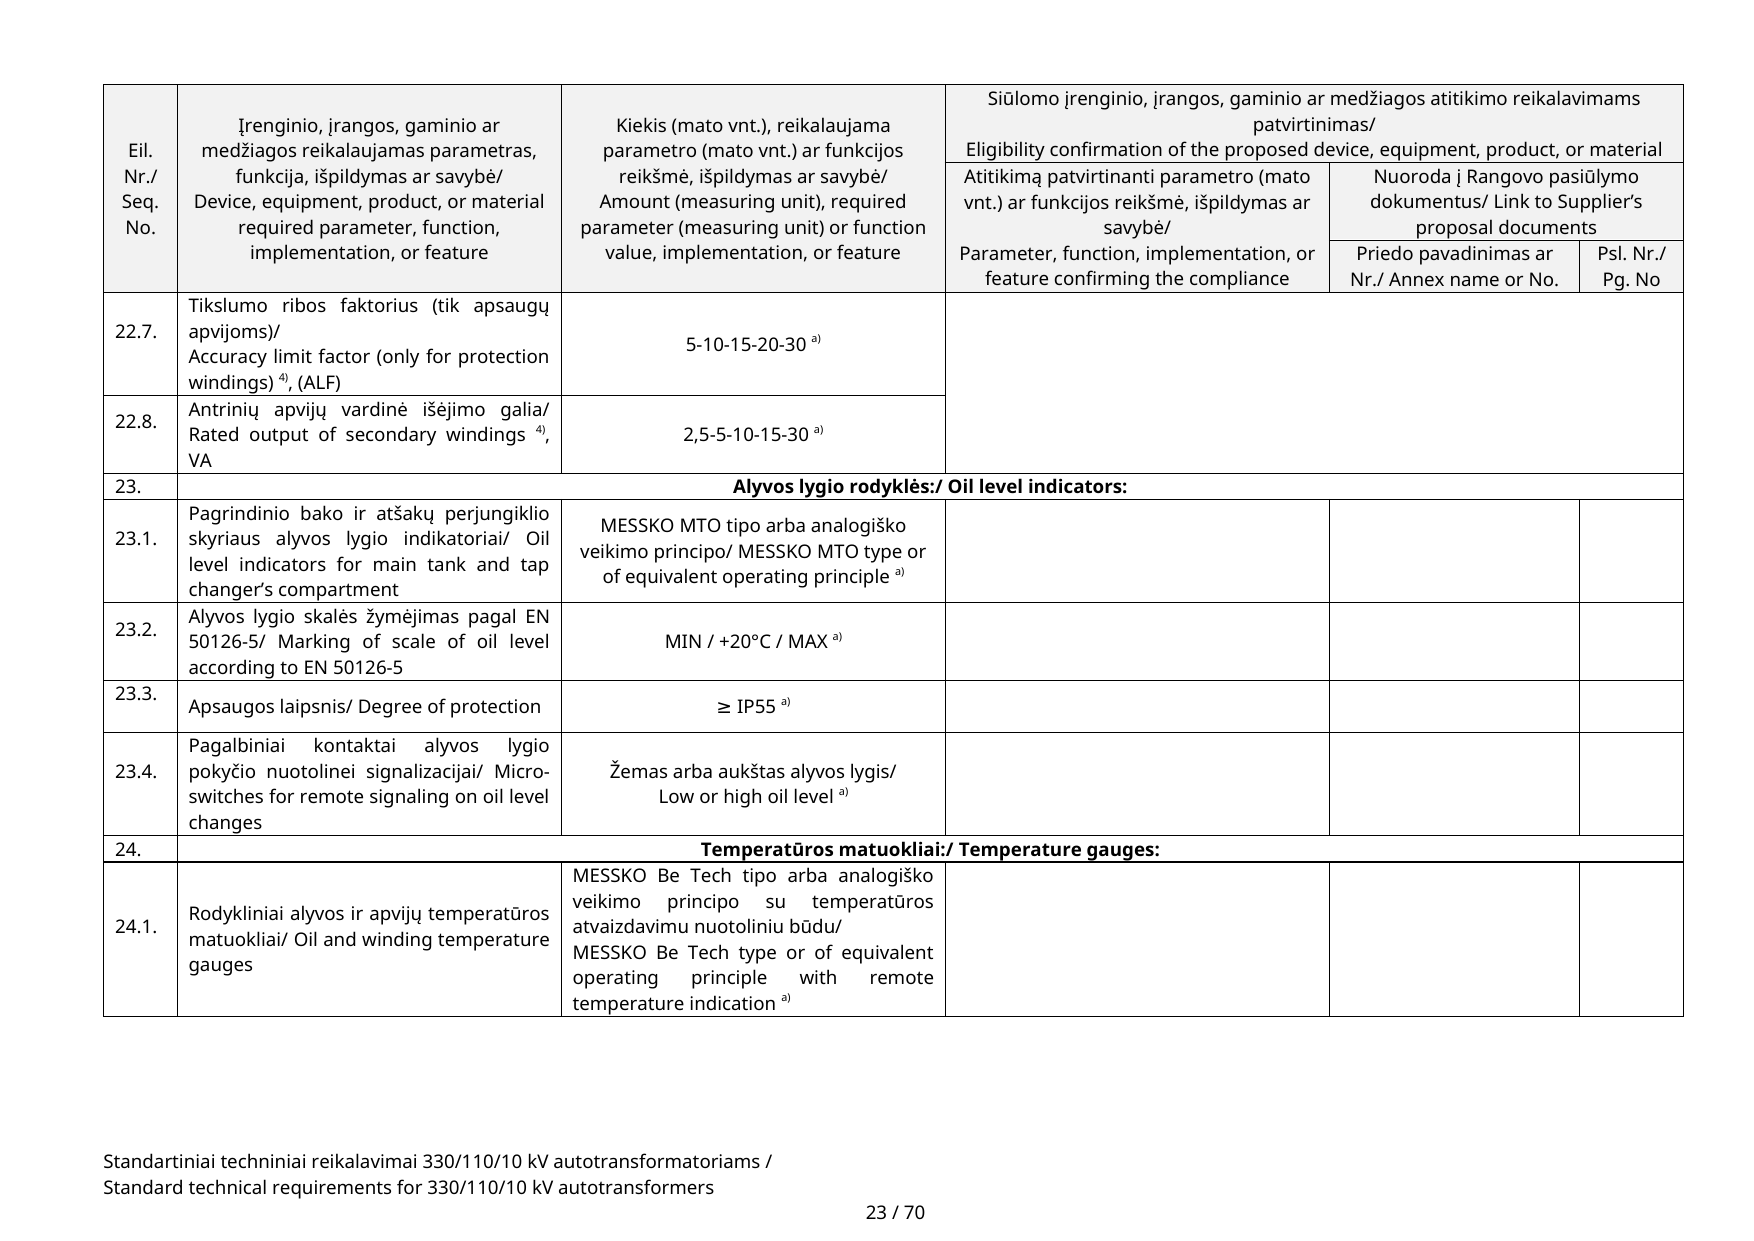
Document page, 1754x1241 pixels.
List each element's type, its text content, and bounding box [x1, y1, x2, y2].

table_cell MIN / +20°C / MAX a) [562, 603, 945, 680]
table_cell [104, 396, 177, 472]
table_cell [946, 733, 1329, 835]
table_cell [104, 603, 177, 680]
table_header Įrenginio, įrangos, gaminio ar medžiagos reikalaujamas parametras, funkcija, išpildymas ar savybė/ Device, equipment, product, or material required parameter, function, implementation, or feature [178, 85, 561, 292]
table_cell Alyvos lygio skalės žymėjimas pagal EN 50126-5/ Marking of scale of oil level according to EN 50126-5 [178, 603, 561, 680]
table_header Eil. Nr./ Seq. No. [104, 85, 177, 292]
table_cell Tikslumo ribos faktorius (tik apsaugų apvijoms)/ Accuracy limit factor (only for protection windings) 4), (ALF) [178, 293, 561, 395]
table_cell [1330, 500, 1579, 602]
table_cell Alyvos lygio rodyklės:/ Oil level indicators: [178, 474, 1683, 499]
table_cell Antrinių apvijų vardinė išėjimo galia/ Rated output of secondary windings 4), VA [178, 396, 561, 472]
table_cell [1580, 603, 1683, 680]
table_cell Psl. Nr./ Pg. No [1580, 241, 1683, 292]
table_cell [1580, 500, 1683, 602]
table_cell [104, 474, 177, 499]
table_cell Pagalbiniai kontaktai alyvos lygio pokyčio nuotolinei signalizacijai/ Micro-switches for remote signaling on oil level changes [178, 733, 561, 835]
table_cell [104, 836, 177, 861]
table_header Kiekis (mato vnt.), reikalaujama parametro (mato vnt.) ar funkcijos reikšmė, išpildymas ar savybė/ Amount (measuring unit), required parameter (measuring unit) or function value, implementation, or feature [562, 85, 945, 292]
table_cell Apsaugos laipsnis/ Degree of protection [178, 681, 561, 732]
table_cell 5-10-15-20-30 a) [562, 293, 945, 395]
table_cell [946, 863, 1329, 1016]
table_cell Pagrindinio bako ir atšakų perjungiklio skyriaus alyvos lygio indikatoriai/ Oil level indicators for main tank and tap changer’s compartment [178, 500, 561, 602]
table_cell [1580, 863, 1683, 1016]
table_cell MESSKO Be Tech tipo arba analogiško veikimo principo su temperatūros atvaizdavimu nuotoliniu būdu/ MESSKO Be Tech type or of equivalent operating principle with remote temperature indication a) [562, 863, 945, 1016]
table_cell Žemas arba aukštas alyvos lygis/ Low or high oil level a) [562, 733, 945, 835]
table_cell 2,5-5-10-15-30 a) [562, 396, 945, 472]
table_cell [1330, 603, 1579, 680]
table_cell [1330, 733, 1579, 835]
table_cell [946, 681, 1329, 732]
table_cell [1330, 681, 1579, 732]
table_cell [104, 500, 177, 602]
table_cell [1580, 733, 1683, 835]
table_cell [946, 500, 1329, 602]
table_cell Temperatūros matuokliai:/ Temperature gauges: [178, 836, 1683, 861]
table_cell [104, 733, 177, 835]
table_cell [104, 681, 177, 732]
table_cell ≥ IP55 a) [562, 681, 945, 732]
table_cell [1330, 863, 1579, 1016]
table_cell [946, 603, 1329, 680]
table_cell [104, 293, 177, 395]
table_cell Atitikimą patvirtinanti parametro (mato vnt.) ar funkcijos reikšmė, išpildymas ar savybė/ Parameter, function, implementation, or feature confirming the compliance [946, 163, 1329, 292]
table_cell Priedo pavadinimas ar Nr./ Annex name or No. [1330, 241, 1579, 292]
table_cell [104, 863, 177, 1016]
table_cell [1580, 681, 1683, 732]
table_header Siūlomo įrenginio, įrangos, gaminio ar medžiagos atitikimo reikalavimams patvirtinimas/ Eligibility confirmation of the proposed device, equipment, product, or material [946, 85, 1683, 162]
table_cell Nuoroda į Rangovo pasiūlymo dokumentus/ Link to Supplier’s proposal documents [1330, 163, 1683, 239]
table_cell MESSKO MTO tipo arba analogiško veikimo principo/ MESSKO MTO type or of equivalent operating principle a) [562, 500, 945, 602]
table_cell Rodykliniai alyvos ir apvijų temperatūros matuokliai/ Oil and winding temperature gauges [178, 863, 561, 1016]
